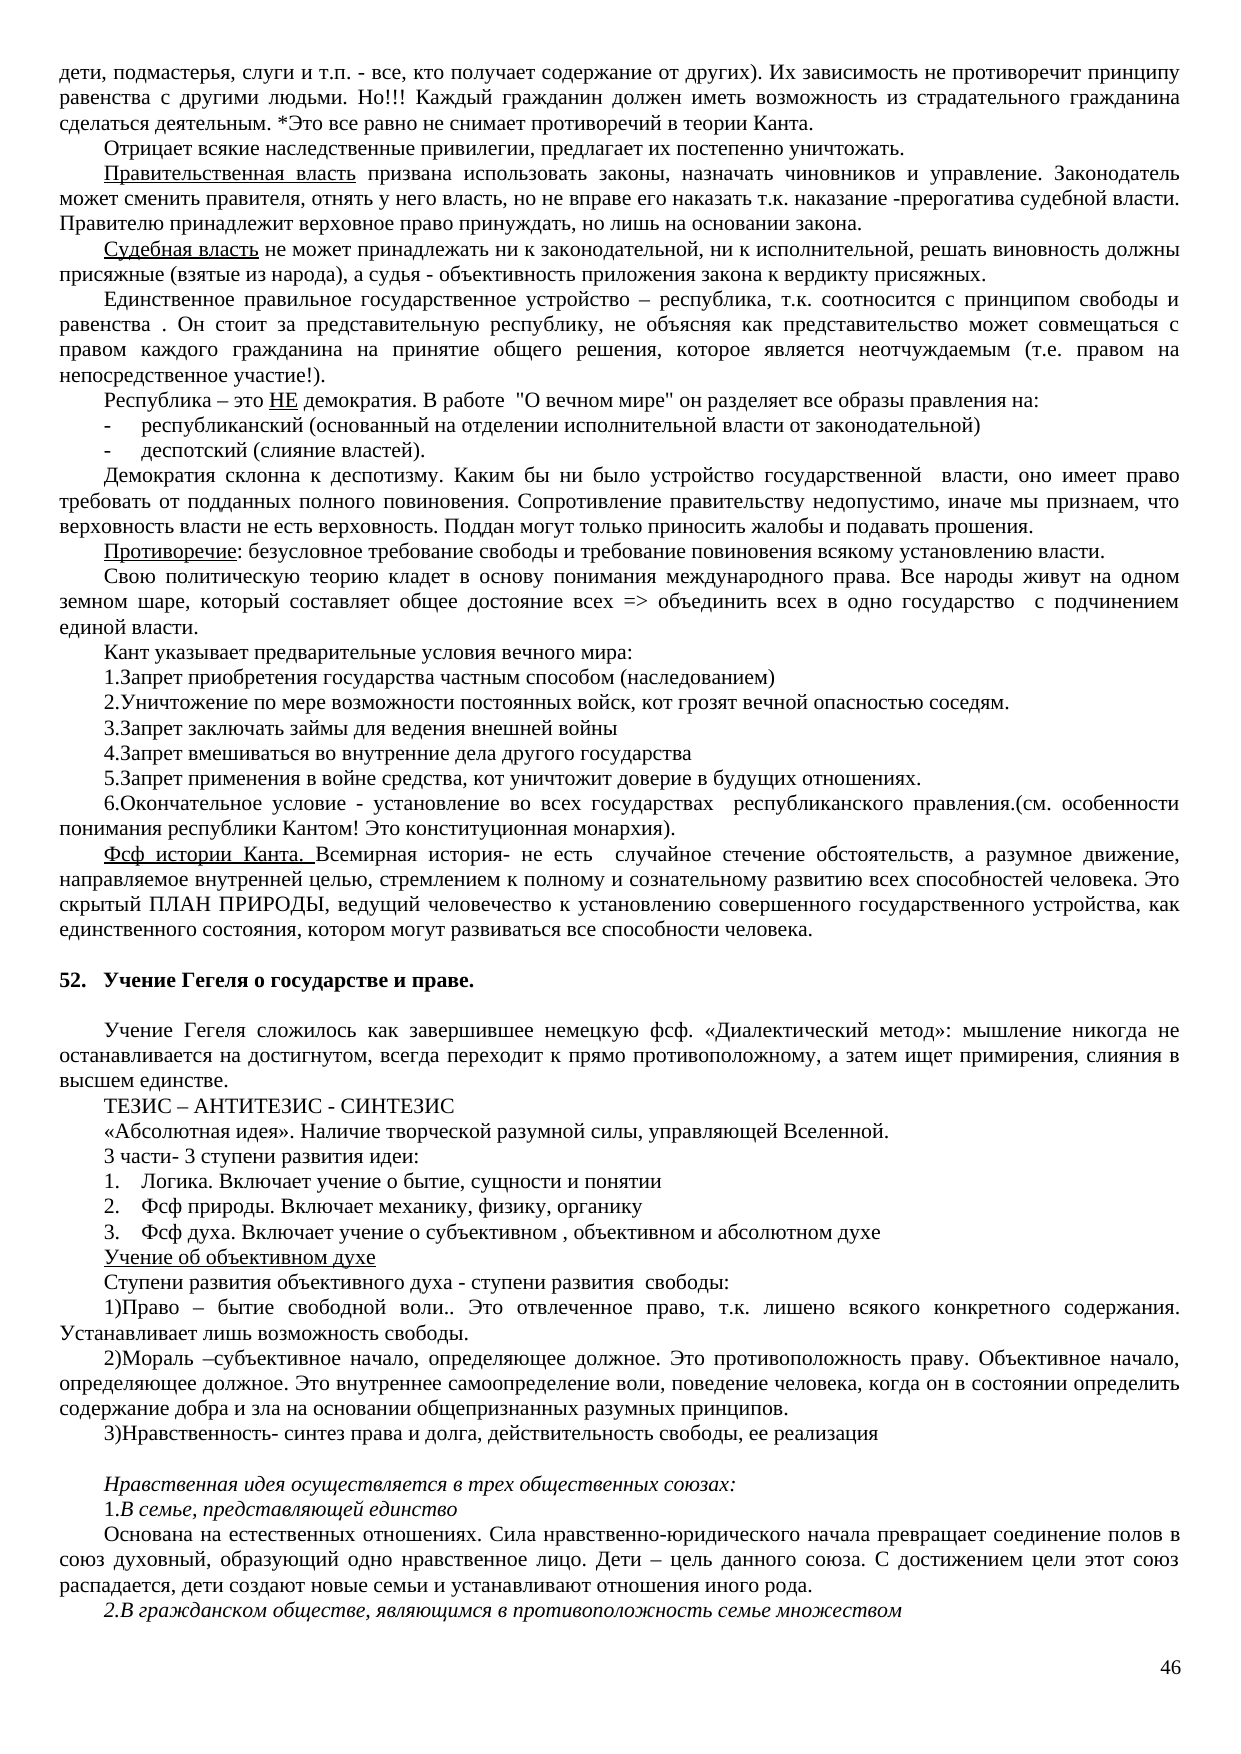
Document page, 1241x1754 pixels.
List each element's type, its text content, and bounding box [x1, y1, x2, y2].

text Судебная власть не может принадлежать ни к законодательной, ни к исполнительной, решать виновность должны присяжные (взятые из народа), а судья - объективность приложения закона к вердикту присяжных. [59, 236, 1181, 286]
list республиканский (основанный на отделении исполнительной власти от законодательной) [103, 412, 1181, 437]
text 2.Уничтожение по мере возможности постоянных войск, кот грозят вечной опасностью соседям. [59, 689, 1181, 714]
text Свою политическую теорию кладет в основу понимания международного права. Все народы живут на одном земном шаре, который составляет общее достояние всех => объединить всех в одно государство с подчинением единой власти. [59, 563, 1181, 639]
text Нравственная идея осуществляется в трех общественных союзах: [59, 1471, 1181, 1496]
subtitle Учение об объективном духе [59, 1244, 1181, 1269]
text 3)Нравственность- синтез права и долга, действительность свободы, ее реализация [59, 1420, 1181, 1446]
subtitle Учение Гегеля о государстве и праве. [59, 967, 1181, 992]
text 1.Запрет приобретения государства частным способом (наследованием) [59, 664, 1181, 689]
list Логика. Включает учение о бытие, сущности и понятии [59, 1168, 1181, 1193]
text 1)Право – бытие свободной воли.. Это отвлеченное право, т.к. лишено всякого конкретного содержания. Устанавливает лишь возможность свободы. [59, 1294, 1181, 1345]
list Фсф духа. Включает учение о субъективном , объективном и абсолютном духе [59, 1219, 1181, 1244]
text Противоречие: безусловное требование свободы и требование повиновения всякому установлению власти. [59, 538, 1181, 563]
text 2.В гражданском обществе, являющимся в противоположность семье множеством [59, 1597, 1181, 1622]
text 1.В семье, представляющей единство [59, 1496, 1181, 1521]
list деспотский (слияние властей). [103, 437, 1181, 462]
text Кант указывает предварительные условия вечного мира: [59, 639, 1181, 664]
text 3.Запрет заключать займы для ведения внешней войны [59, 714, 1181, 740]
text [59, 59, 1181, 135]
text Республика – это НЕ демократия. В работе "О вечном мире" он разделяет все образы правления на: [59, 387, 1181, 412]
text «Абсолютная идея». Наличие творческой разумной силы, управляющей Вселенной. [59, 1118, 1181, 1143]
text Фсф истории Канта. Всемирная история- не есть случайное стечение обстоятельств, а разумное движение, направляемое внутренней целью, стремлением к полному и сознательному развитию всех способностей человека. Это скрытый ПЛАН ПРИРОДЫ, ведущий человечество к установлению совершенного государственного устройства, как единственного состояния, котором могут развиваться все способности человека. [59, 841, 1181, 941]
text 2)Мораль –субъективное начало, определяющее должное. Это противоположность праву. Объективное начало, определяющее должное. Это внутреннее самоопределение воли, поведение человека, когда он в состоянии определить содержание добра и зла на основании общепризнанных разумных принципов. [59, 1345, 1181, 1420]
text Отрицает всякие наследственные привилегии, предлагает их постепенно уничтожать. [59, 135, 1181, 160]
list Фсф природы. Включает механику, физику, органику [59, 1193, 1181, 1219]
text Правительственная власть призвана использовать законы, назначать чиновников и управление. Законодатель может сменить правителя, отнять у него власть, но не вправе его наказать т.к. наказание -прерогатива судебной власти. Правителю принадлежит верховное право принуждать, но лишь на основании закона. [59, 160, 1181, 236]
text 4.Запрет вмешиваться во внутренние дела другого государства [59, 740, 1181, 765]
text Единственное правильное государственное устройство – республика, т.к. соотносится с принципом свободы и равенства . Он стоит за представительную республику, не объясняя как представительство может совмещаться с правом каждого гражданина на принятие общего решения, которое является неотчуждаемым (т.е. правом на непосредственное участие!). [59, 286, 1181, 387]
text 3 части- 3 ступени развития идеи: [59, 1143, 1181, 1168]
text 5.Запрет применения в войне средства, кот уничтожит доверие в будущих отношениях. [59, 765, 1181, 790]
text Ступени развития объективного духа - ступени развития свободы: [59, 1269, 1181, 1294]
text ТЕЗИС – АНТИТЕЗИС - СИНТЕЗИС [59, 1093, 1181, 1118]
text Демократия склонна к деспотизму. Каким бы ни было устройство государственной власти, оно имеет право требовать от подданных полного повиновения. Сопротивление правительству недопустимо, иначе мы признаем, что верховность власти не есть верховность. Поддан могут только приносить жалобы и подавать прошения. [59, 462, 1181, 538]
text Основана на естественных отношениях. Сила нравственно-юридического начала превращает соединение полов в союз духовный, образующий одно нравственное лицо. Дети – цель данного союза. С достижением цели этот союз распадается, дети создают новые семьи и устанавливают отношения иного рода. [59, 1521, 1181, 1597]
text 6.Окончательное условие - установление во всех государствах республиканского правления.(см. особенности понимания республики Кантом! Это конституционная монархия). [59, 790, 1181, 841]
text Учение Гегеля сложилось как завершившее немецкую фсф. «Диалектический метод»: мышление никогда не останавливается на достигнутом, всегда переходит к прямо противоположному, а затем ищет примирения, слияния в высшем единстве. [59, 1017, 1181, 1093]
